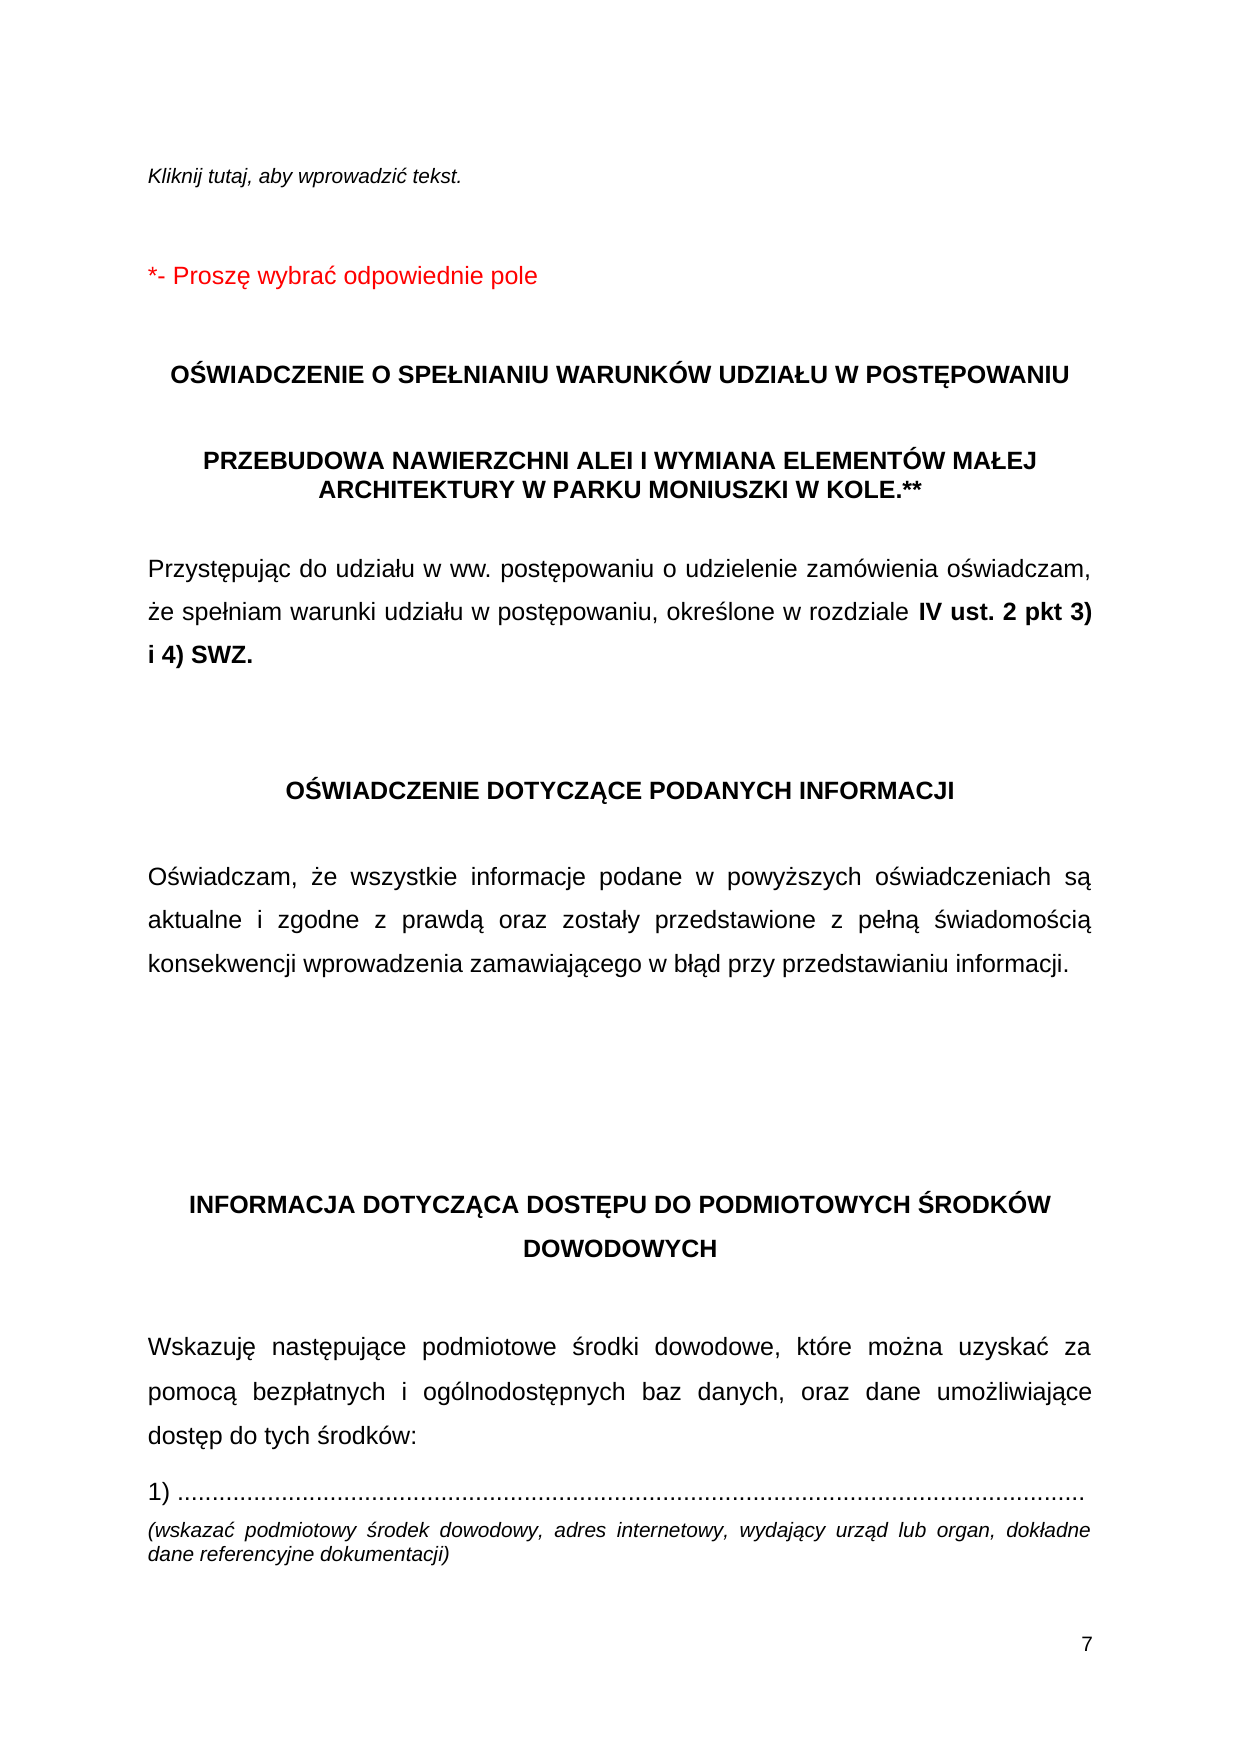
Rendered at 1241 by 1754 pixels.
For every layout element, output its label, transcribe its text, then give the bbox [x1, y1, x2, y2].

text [148, 1518, 1092, 1566]
text OŚWIADCZENIE O SPEŁNIANIU WARUNKÓW UDZIAŁU W POSTĘPOWANIU [148, 360, 1092, 389]
text Przystępując do udziału w ww. postępowaniu o udzielenie zamówienia oświadczam, że spełniam warunki udziału w postępowaniu, określone w rozdziale IV ust. 2 pkt 3) i 4) SWZ. [148, 554, 1092, 669]
text *- Proszę wybrać odpowiednie pole [148, 261, 1092, 290]
text Oświadczam, że wszystkie informacje podane w powyższych oświadczeniach są aktualne i zgodne z prawdą oraz zostały przedstawione z pełną świadomością konsekwencji wprowadzenia zamawiającego w błąd przy przedstawianiu informacji. [148, 862, 1092, 977]
text INFORMACJA DOTYCZĄCA DOSTĘPU DO PODMIOTOWYCH ŚRODKÓW DOWODOWYCH [148, 1191, 1092, 1262]
text PRZEBUDOWA NAWIERZCHNI ALEI I WYMIANA ELEMENTÓW MAŁEJ ARCHITEKTURY W PARKU MONIUSZKI W KOLE.** [148, 446, 1092, 504]
text Wskazuję następujące podmiotowe środki dowodowe, które można uzyskać za pomocą bezpłatnych i ogólnodostępnych baz danych, oraz dane umożliwiające dostęp do tych środków: [148, 1332, 1092, 1450]
text 1) ................................................................................................................................... [148, 1477, 1092, 1506]
text OŚWIADCZENIE DOTYCZĄCE PODANYCH INFORMACJI [148, 776, 1092, 805]
